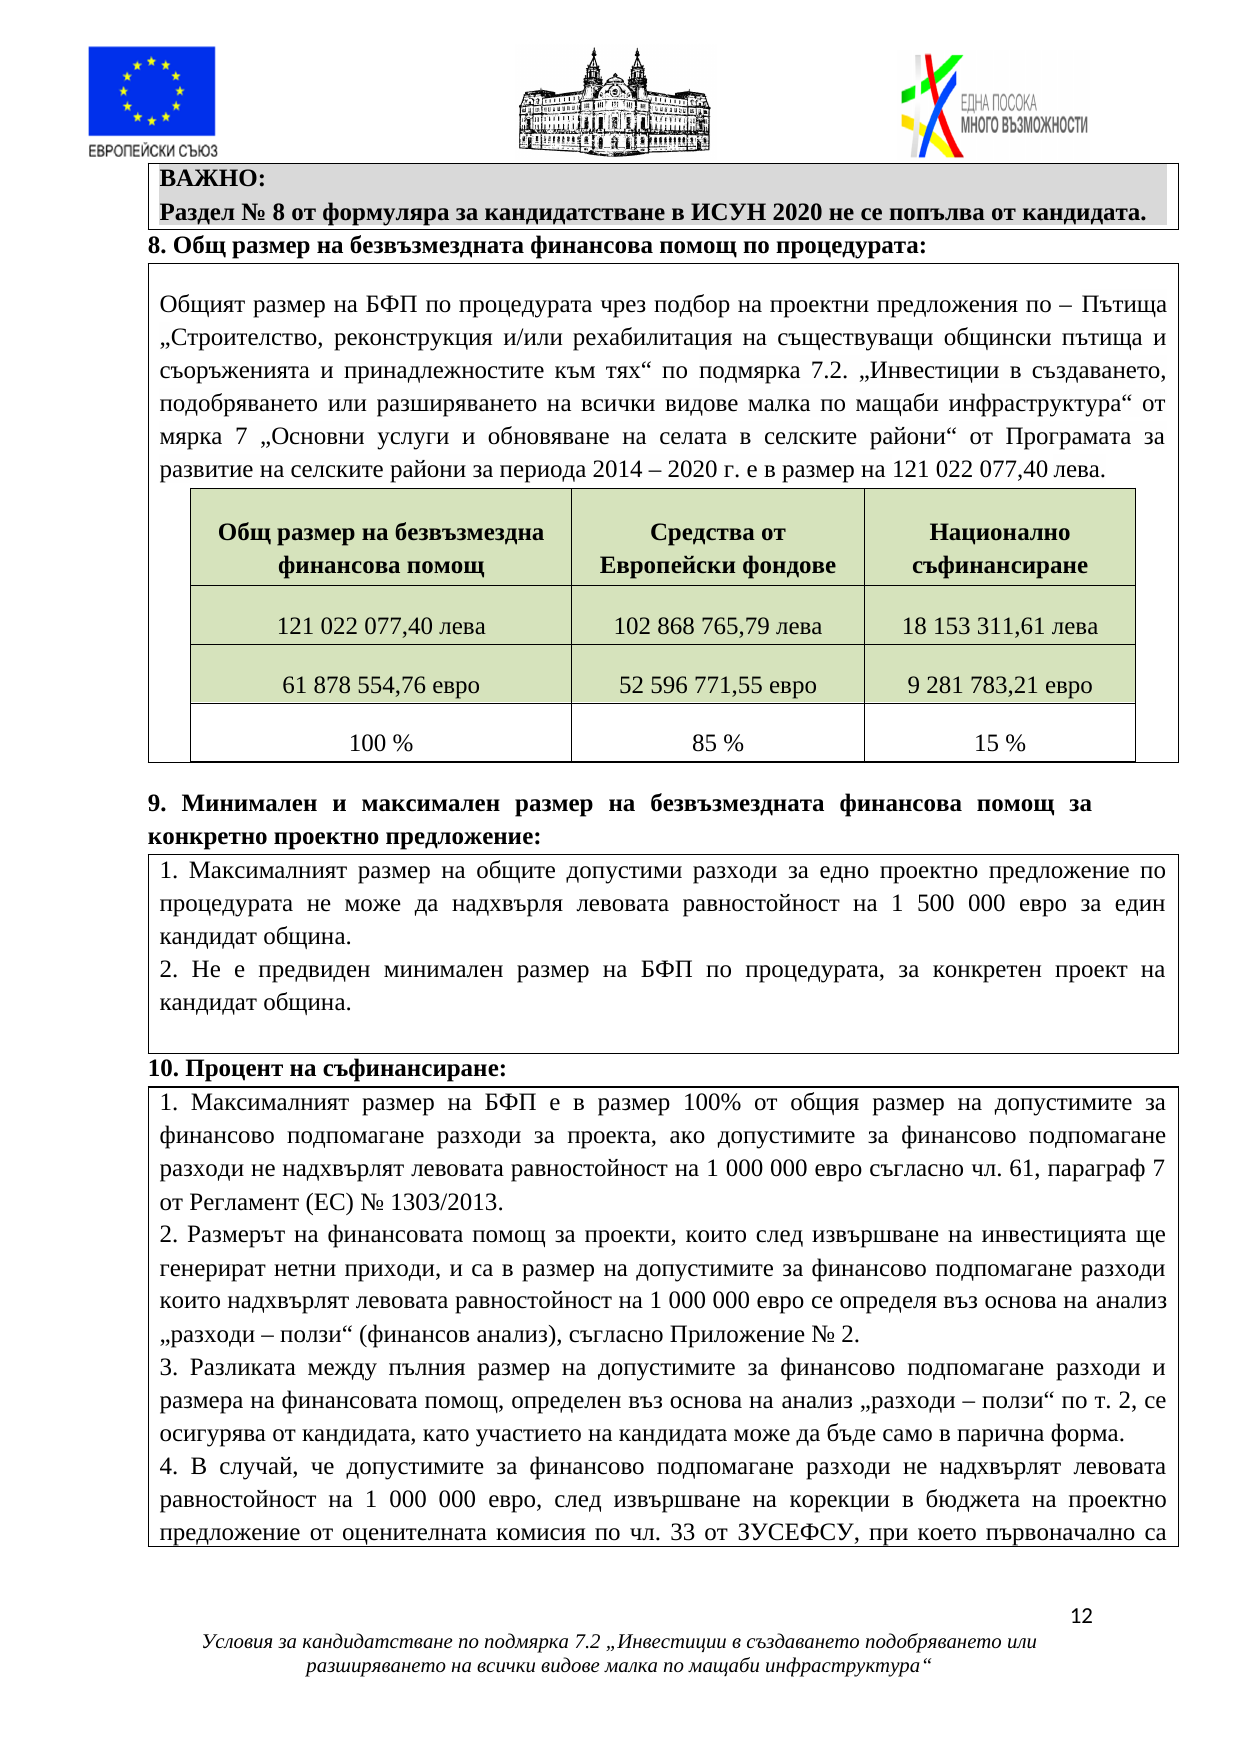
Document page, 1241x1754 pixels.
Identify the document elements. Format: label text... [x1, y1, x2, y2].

subtitle 10. Процент на съфинансиране: [148, 1054, 1093, 1082]
subtitle 8. Общ размер на безвъзмездната финансова помощ по процедурата: [148, 230, 1093, 259]
picture [88, 45, 219, 160]
picture [514, 44, 718, 160]
subtitle 9. Минимален и максимален размер на безвъзмездната финансова помощ за конкретно проектно предложение: [148, 788, 1093, 850]
picture [896, 50, 1090, 160]
table_header Общият размер на БФП по процедурата чрез подбор на проектни предложения по – Пътища „Строителство, реконструкция и/или рехабилитация на съществуващи общински пътища и съоръженията и принадлежностите към тях“ по подмярка 7.2. „Инвестиции в създаването, подобряването или разширяването на всички видове малка по мащаби инфраструктура“ от мярка 7 „Основни услуги и обновяване на селата в селските райони“ от Програмата за развитие на селските райони за периода 2014 – 2020 г. е в размер на 121 022 077,40 лева. [149, 264, 1178, 762]
table_header 1. Максималният размер на общите допустими разходи за едно проектно предложение по процедурата не може да надхвърля левовата равностойност на 1 500 000 евро за един кандидат община. 2. Не е предвиден минимален размер на БФП по процедурата, за конкретен проект на кандидат община. [149, 855, 1178, 1052]
